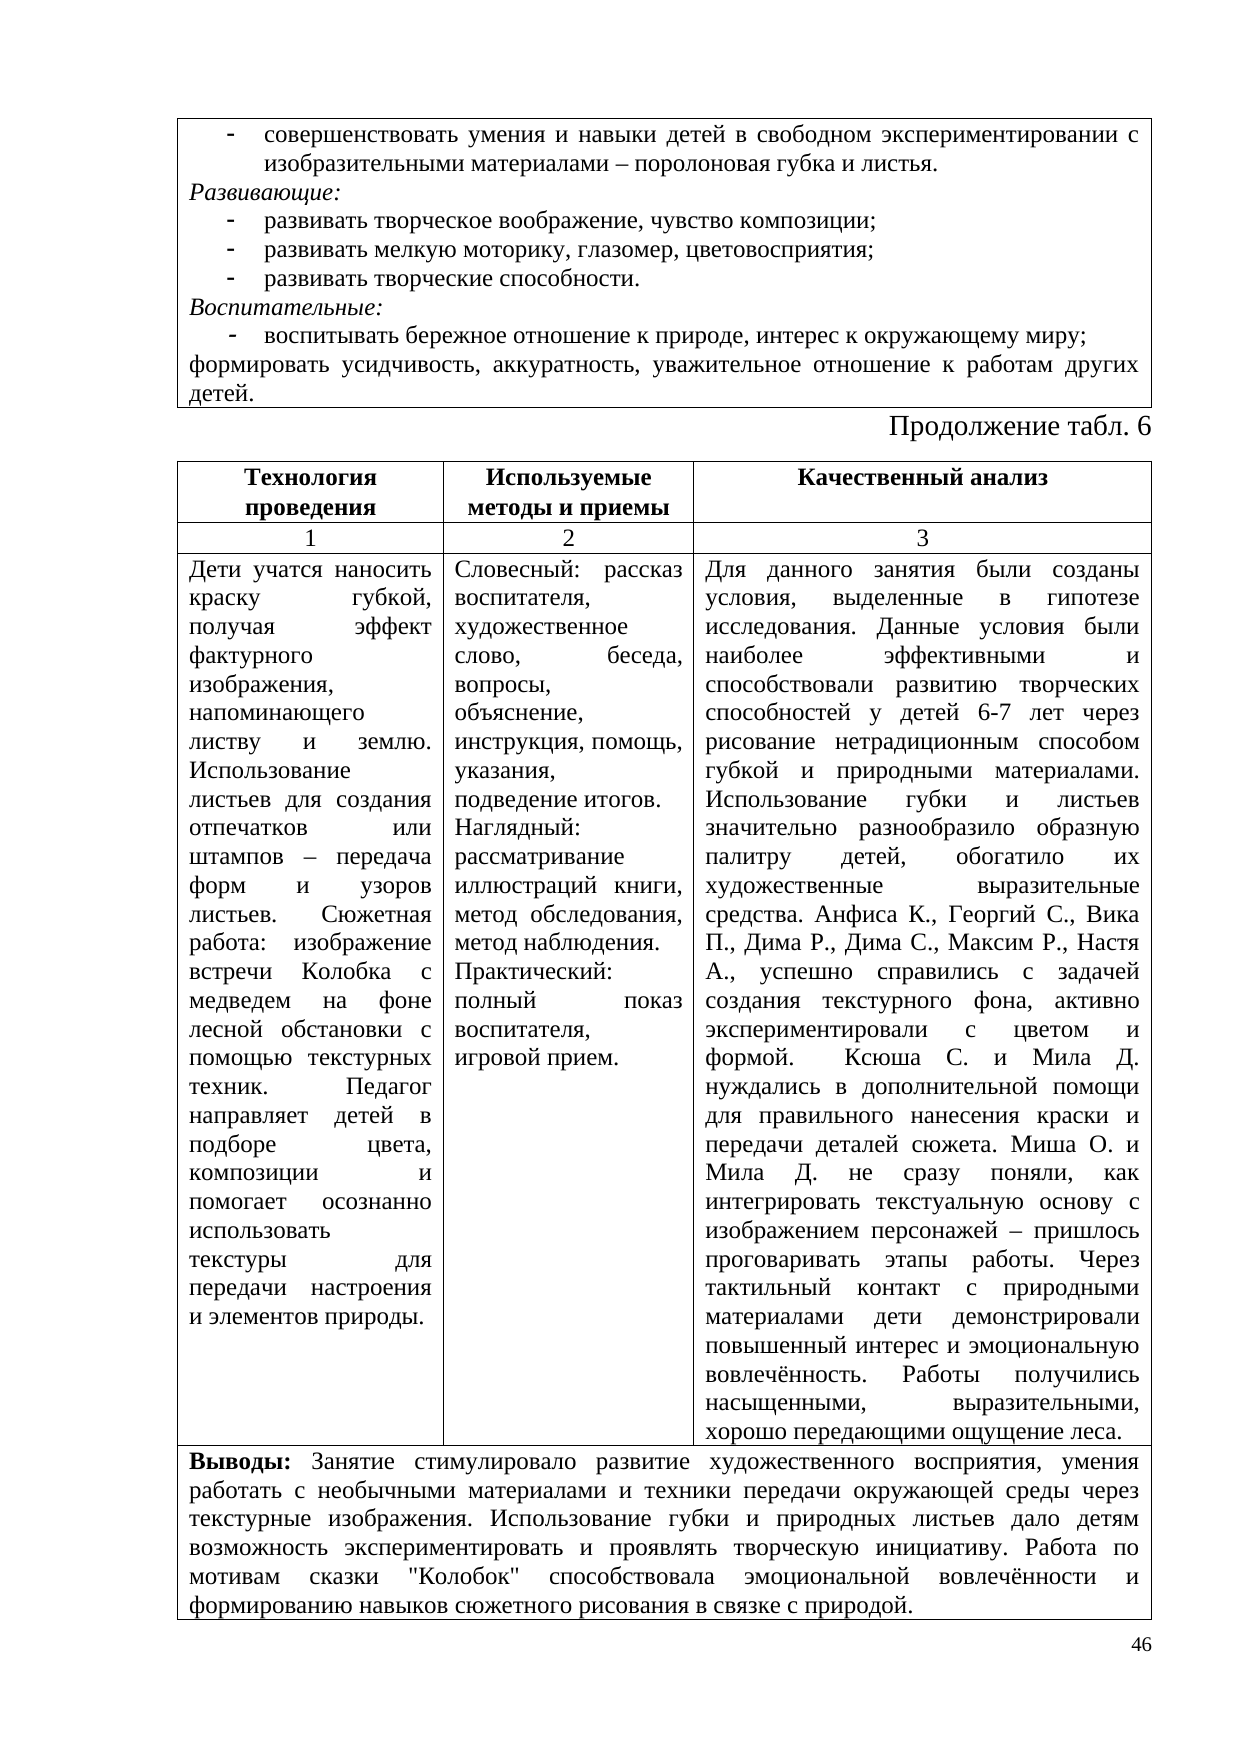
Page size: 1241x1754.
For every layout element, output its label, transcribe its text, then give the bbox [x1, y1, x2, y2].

table_cell 3 [694, 523, 1151, 553]
table_header Технология проведения [178, 462, 443, 522]
table_header Качественный анализ [694, 462, 1151, 522]
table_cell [178, 119, 1151, 407]
table_cell Словесный: рассказ воспитателя, художественное слово, беседа, вопросы, объяснение, инструкция, помощь, указания, подведение итогов. Наглядный: рассматривание иллюстраций книги, метод обследования, метод наблюдения. Практический: полный показ воспитателя, игровой прием. [444, 554, 693, 1445]
table_cell Выводы: Занятие стимулировало развитие художественного восприятия, умения работать с необычными материалами и техники передачи окружающей среды через текстурные изображения. Использование губки и природных листьев дало детям возможность экспериментировать и проявлять творческую инициативу. Работа по мотивам сказки "Колобок" способствовала эмоциональной вовлечённости и формированию навыков сюжетного рисования в связке с природой. [178, 1446, 1151, 1618]
table_header Используемые методы и приемы [444, 462, 693, 522]
table_cell Дети учатся наносить краску губкой, получая эффект фактурного изображения, напоминающего листву и землю. Использование листьев для создания отпечатков или штампов – передача форм и узоров листьев. Сюжетная работа: изображение встречи Колобка с медведем на фоне лесной обстановки с помощью текстурных техник. Педагог направляет детей в подборе цвета, композиции и помогает осознанно использовать текстуры для передачи настроения и элементов природы. [178, 554, 443, 1445]
table_cell Для данного занятия были созданы условия, выделенные в гипотезе исследования. Данные условия были наиболее эффективными и способствовали развитию творческих способностей у детей 6-7 лет через рисование нетрадиционным способом губкой и природными материалами. Использование губки и листьев значительно разнообразило образную палитру детей, обогатило их художественные выразительные средства. Анфиса К., Георгий С., Вика П., Дима Р., Дима С., Максим Р., Настя А., успешно справились с задачей создания текстурного фона, активно экспериментировали с цветом и формой. Ксюша С. и Мила Д. нуждались в дополнительной помощи для правильного нанесения краски и передачи деталей сюжета. Миша О. и Мила Д. не сразу поняли, как интегрировать текстуальную основу с изображением персонажей – пришлось проговаривать этапы работы. Через тактильный контакт с природными материалами дети демонстрировали повышенный интерес и эмоциональную вовлечённость. Работы получились насыщенными, выразительными, хорошо передающими ощущение леса. [694, 554, 1151, 1445]
text Продолжение табл. 6 [177, 408, 1152, 441]
table_cell 2 [444, 523, 693, 553]
table_cell 1 [178, 523, 443, 553]
